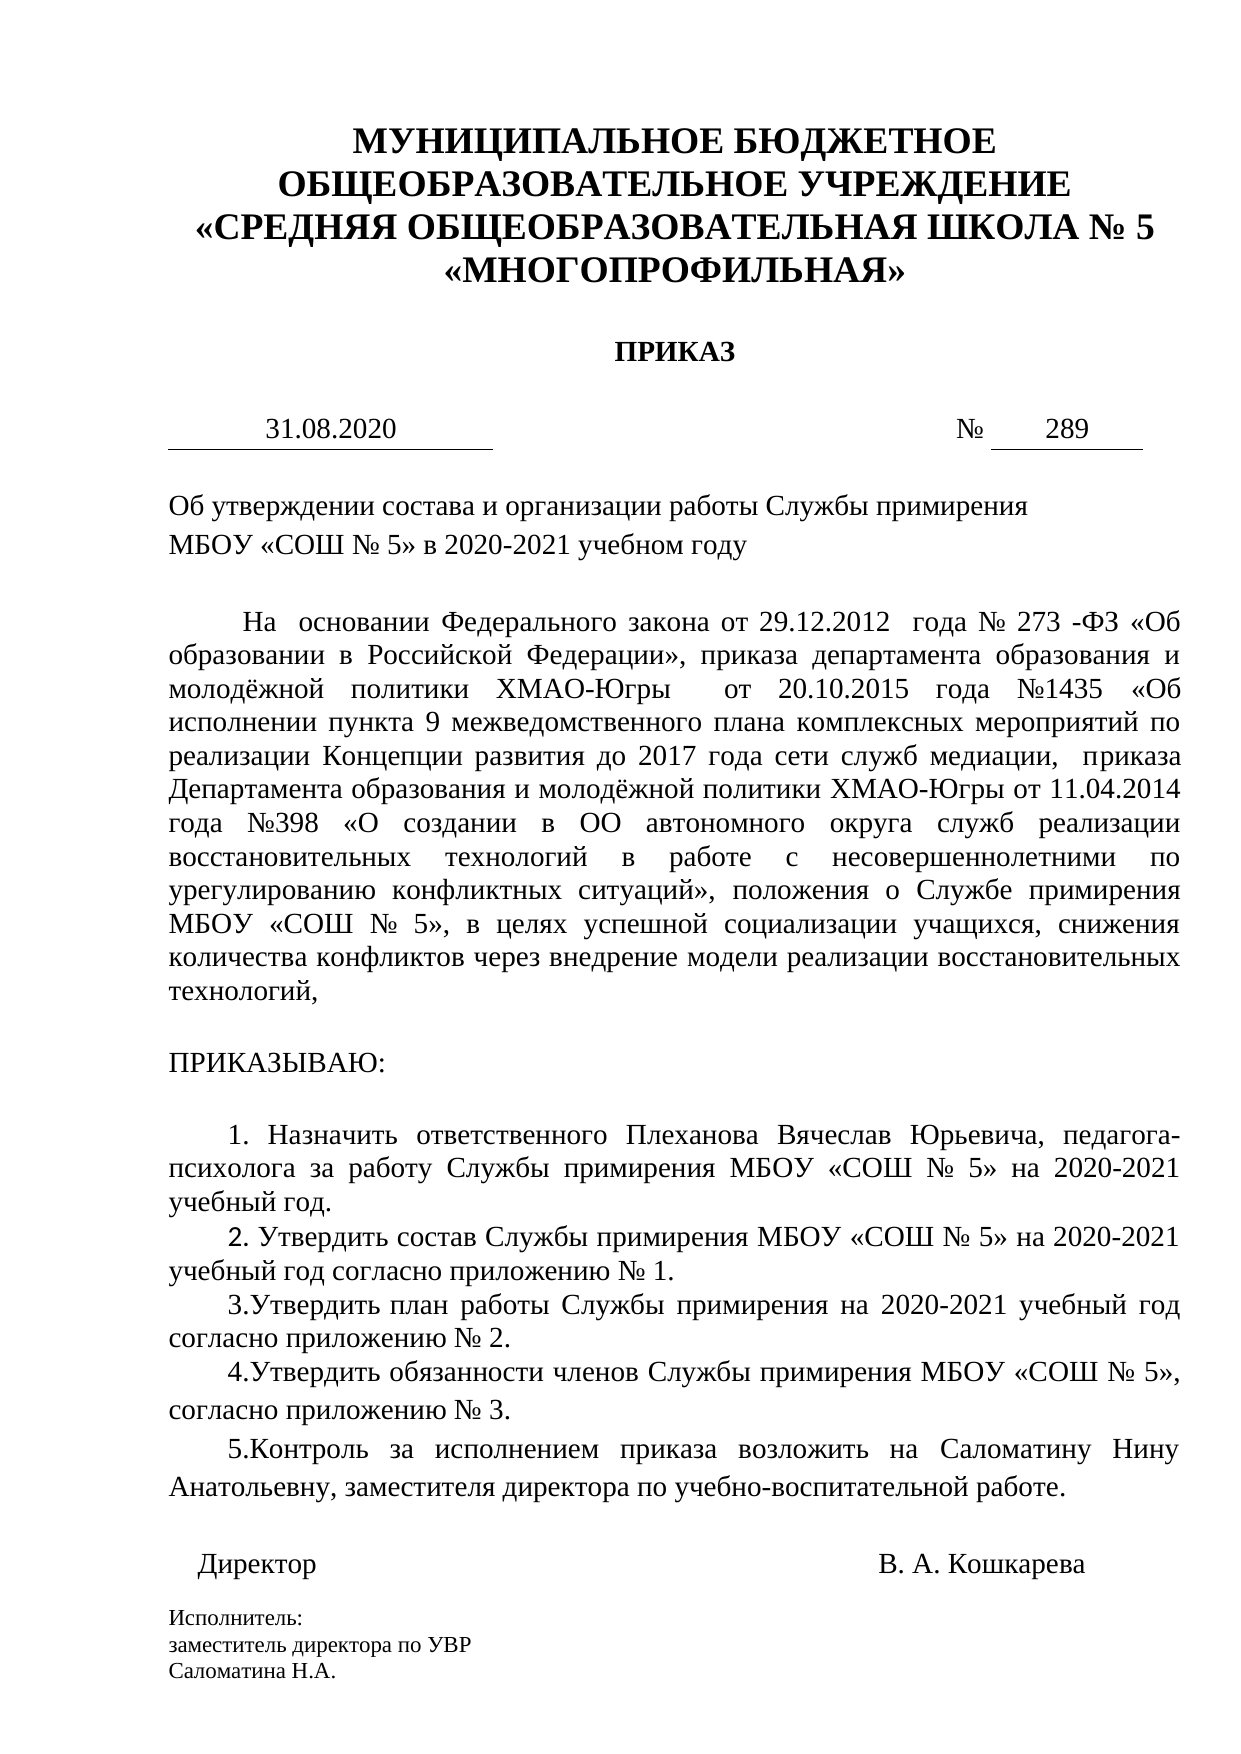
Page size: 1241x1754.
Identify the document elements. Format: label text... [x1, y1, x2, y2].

text ОБЩЕОБРАЗОВАТЕЛЬНОЕ УЧРЕЖДЕНИЕ [168, 161, 1181, 204]
text 5.Контроль за исполнением приказа возложить на Саломатину Нину Анатольевну, заместителя директора по учебно-воспитательной работе. [168, 1431, 1179, 1503]
text «СРЕДНЯЯ ОБЩЕОБРАЗОВАТЕЛЬНАЯ ШКОЛА № 5 «МНОГОПРОФИЛЬНАЯ» [168, 204, 1181, 291]
text Об утверждении состава и организации работы Службы примирения [168, 488, 1181, 522]
table_header 31.08.2020 [168, 411, 493, 449]
table_header 289 [991, 411, 1143, 449]
text 1. Назначить ответственного Плеханова Вячеслав Юрьевича, педагога-психолога за работу Службы примирения МБОУ «СОШ № 5» на 2020-2021 учебный год. [168, 1117, 1181, 1218]
text Исполнитель: [168, 1604, 1181, 1631]
text приказ [168, 334, 1181, 367]
text На основании Федерального закона от 29.12.2012 года № 273 -ФЗ «Об образовании в Российской Федерации», приказа департамента образования и молодёжной политики ХМАО-Югры от 20.10.2015 года №1435 «Об исполнении пункта 9 межведомственного плана комплексных мероприятий по реализации Концепции развития до 2017 года сети служб медиации, приказа Департамента образования и молодёжной политики ХМАО-Югры от 11.04.2014 года №398 «О создании в ОО автономного округа служб реализации восстановительных технологий в работе с несовершеннолетними по урегулированию конфликтных ситуаций», положения о Службе примирения МБОУ «СОШ № 5», в целях успешной социализации учащихся, снижения количества конфликтов через внедрение модели реализации восстановительных технологий, [168, 604, 1181, 1006]
text Директор В. А. Кошкарева [168, 1547, 1181, 1580]
text 3.Утвердить план работы Службы примирения на 2020-2021 учебный год согласно приложению № 2. [168, 1287, 1181, 1354]
text ПРИКАЗЫВАЮ: [168, 1045, 1181, 1078]
list 2. Утвердить состав Службы примирения МБОУ «СОШ № 5» на 2020-2021 учебный год согласно приложению № 1. [168, 1218, 1181, 1287]
list 4.Утвердить обязанности членов Службы примирения МБОУ «СОШ № 5», согласно приложению № 3. [168, 1354, 1181, 1426]
text МБОУ «СОШ № 5» в 2020-2021 учебном году [168, 527, 1181, 560]
text Саломатина Н.А. [168, 1657, 1181, 1683]
text заместитель директора по УВР [168, 1631, 1181, 1657]
table_header № [493, 411, 991, 449]
text МУНИЦИПАЛЬНОЕ БЮДЖЕТНОЕ [168, 118, 1181, 161]
